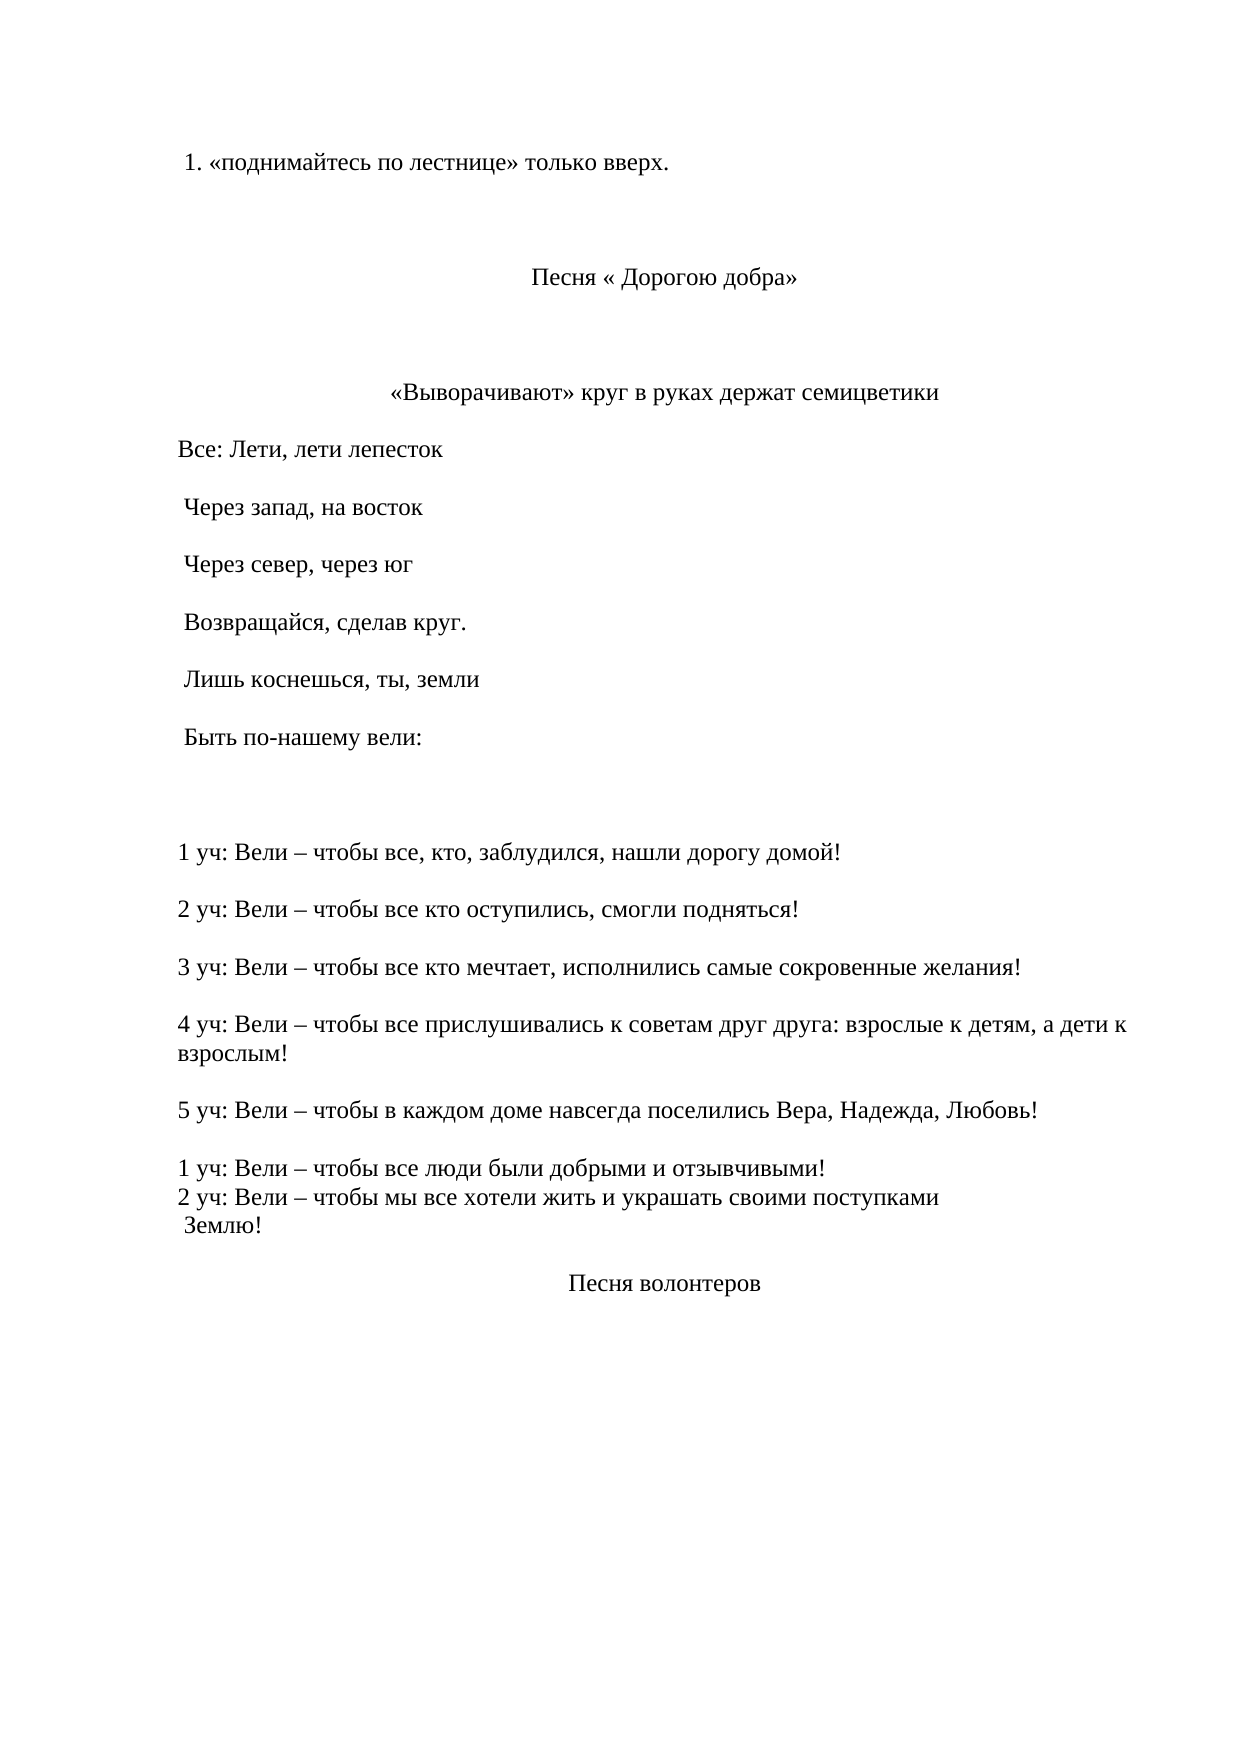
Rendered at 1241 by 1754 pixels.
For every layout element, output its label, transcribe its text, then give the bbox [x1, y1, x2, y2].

text Все: Лети, лети лепесток [177, 434, 1152, 463]
text 4 уч: Вели – чтобы все прислушивались к советам друг друга: взрослые к детям, а дети к взрослым! [177, 1009, 1152, 1067]
text 3 уч: Вели – чтобы все кто мечтает, исполнились самые сокровенные желания! [177, 952, 1152, 981]
text Через запад, на восток [177, 492, 1152, 521]
text 2 уч: Вели – чтобы все кто оступились, смогли подняться! [177, 894, 1152, 923]
text «Выворачивают» круг в руках держат семицветики [177, 377, 1152, 406]
text 1 уч: Вели – чтобы все люди были добрыми и отзывчивыми! [177, 1153, 1152, 1182]
text 2 уч: Вели – чтобы мы все хотели жить и украшать своими поступками [177, 1182, 1152, 1211]
text Через север, через юг [177, 549, 1152, 578]
text Землю! [177, 1211, 1152, 1239]
text Лишь коснешься, ты, земли [177, 664, 1152, 693]
text Песня « Дорогою добра» [177, 262, 1152, 291]
text 5 уч: Вели – чтобы в каждом доме навсегда поселились Вера, Надежда, Любовь! [177, 1096, 1152, 1124]
text Возвращайся, сделав круг. [177, 607, 1152, 636]
text 1 уч: Вели – чтобы все, кто, заблудился, нашли дорогу домой! [177, 837, 1152, 866]
text Быть по-нашему вели: [177, 722, 1152, 751]
text 1. «поднимайтесь по лестнице» только вверх. [177, 147, 1152, 176]
text Песня волонтеров [177, 1268, 1152, 1297]
